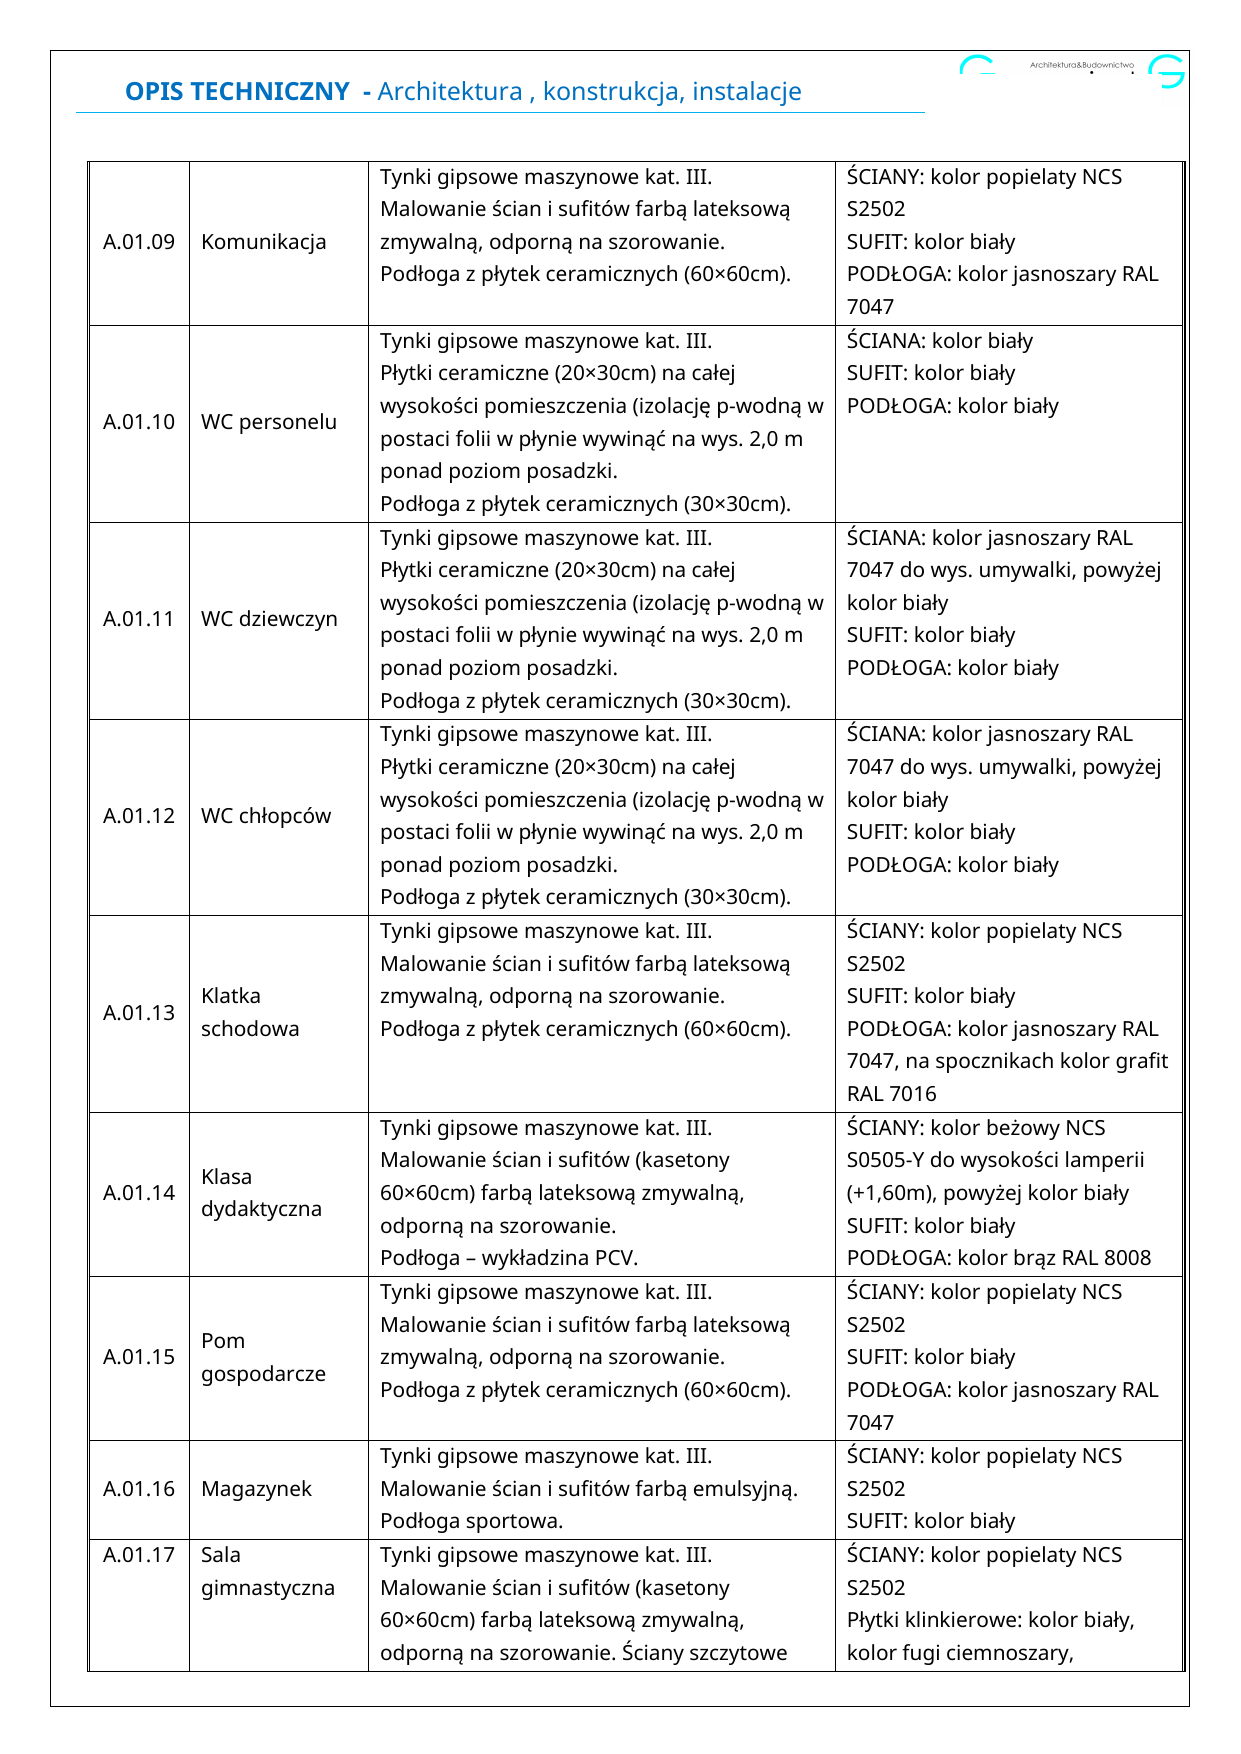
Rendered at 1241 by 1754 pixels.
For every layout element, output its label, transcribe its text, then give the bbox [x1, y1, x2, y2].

table_cell A.01.17 [90, 1540, 189, 1671]
table_header ŚCIANY: kolor popielaty NCS S2502 SUFIT: kolor biały PODŁOGA: kolor jasnoszary RAL 7047 [836, 162, 1182, 325]
table_header Tynki gipsowe maszynowe kat. III. Malowanie ścian i sufitów farbą lateksową zmywalną, odporną na szorowanie. Podłoga z płytek ceramicznych (60×60cm). [369, 162, 835, 325]
table_cell ŚCIANY: kolor popielaty NCS S2502 SUFIT: kolor biały [836, 1441, 1182, 1539]
picture [1190, 50, 1196, 108]
table_cell ŚCIANA: kolor jasnoszary RAL 7047 do wys. umywalki, powyżej kolor biały SUFIT: kolor biały PODŁOGA: kolor biały [836, 523, 1182, 718]
table_cell Tynki gipsowe maszynowe kat. III. Płytki ceramiczne (20×30cm) na całej wysokości pomieszczenia (izolację p-wodną w postaci folii w płynie wywinąć na wys. 2,0 m ponad poziom posadzki. Podłoga z płytek ceramicznych (30×30cm). [369, 326, 835, 522]
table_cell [369, 1540, 835, 1671]
table_cell Klatka schodowa [190, 916, 368, 1112]
table_cell A.01.15 [90, 1277, 189, 1440]
table_cell ŚCIANA: kolor biały SUFIT: kolor biały PODŁOGA: kolor biały [836, 326, 1182, 522]
table_cell WC personelu [190, 326, 368, 522]
table_cell Pom gospodarcze [190, 1277, 368, 1440]
table_cell Klasa dydaktyczna [190, 1113, 368, 1276]
table_cell WC dziewczyn [190, 523, 368, 718]
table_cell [836, 1540, 1182, 1671]
table_cell ŚCIANY: kolor popielaty NCS S2502 SUFIT: kolor biały PODŁOGA: kolor jasnoszary RAL 7047, na spocznikach kolor grafit RAL 7016 [836, 916, 1182, 1112]
table_cell Sala gimnastyczna [190, 1540, 368, 1671]
table_cell A.01.11 [90, 523, 189, 718]
table_cell A.01.16 [90, 1441, 189, 1539]
table_cell Tynki gipsowe maszynowe kat. III. Malowanie ścian i sufitów farbą lateksową zmywalną, odporną na szorowanie. Podłoga z płytek ceramicznych (60×60cm). [369, 1277, 835, 1440]
table_header A.01.09 [90, 162, 189, 325]
picture [959, 51, 1189, 108]
table_cell Tynki gipsowe maszynowe kat. III. Płytki ceramiczne (20×30cm) na całej wysokości pomieszczenia (izolację p-wodną w postaci folii w płynie wywinąć na wys. 2,0 m ponad poziom posadzki. Podłoga z płytek ceramicznych (30×30cm). [369, 720, 835, 915]
table_cell A.01.14 [90, 1113, 189, 1276]
table_header Komunikacja [190, 162, 368, 325]
table_cell A.01.10 [90, 326, 189, 522]
table_cell Tynki gipsowe maszynowe kat. III. Malowanie ścian i sufitów (kasetony 60×60cm) farbą lateksową zmywalną, odporną na szorowanie. Podłoga – wykładzina PCV. [369, 1113, 835, 1276]
table_cell ŚCIANA: kolor jasnoszary RAL 7047 do wys. umywalki, powyżej kolor biały SUFIT: kolor biały PODŁOGA: kolor biały [836, 720, 1182, 915]
table_cell WC chłopców [190, 720, 368, 915]
table_cell A.01.12 [90, 720, 189, 915]
table_cell A.01.13 [90, 916, 189, 1112]
table_cell ŚCIANY: kolor beżowy NCS S0505-Y do wysokości lamperii (+1,60m), powyżej kolor biały SUFIT: kolor biały PODŁOGA: kolor brąz RAL 8008 [836, 1113, 1182, 1276]
table_cell Magazynek [190, 1441, 368, 1539]
table_cell Tynki gipsowe maszynowe kat. III. Malowanie ścian i sufitów farbą emulsyjną. Podłoga sportowa. [369, 1441, 835, 1539]
table_cell Tynki gipsowe maszynowe kat. III. Malowanie ścian i sufitów farbą lateksową zmywalną, odporną na szorowanie. Podłoga z płytek ceramicznych (60×60cm). [369, 916, 835, 1112]
table_cell Tynki gipsowe maszynowe kat. III. Płytki ceramiczne (20×30cm) na całej wysokości pomieszczenia (izolację p-wodną w postaci folii w płynie wywinąć na wys. 2,0 m ponad poziom posadzki. Podłoga z płytek ceramicznych (30×30cm). [369, 523, 835, 718]
table_cell ŚCIANY: kolor popielaty NCS S2502 SUFIT: kolor biały PODŁOGA: kolor jasnoszary RAL 7047 [836, 1277, 1182, 1440]
